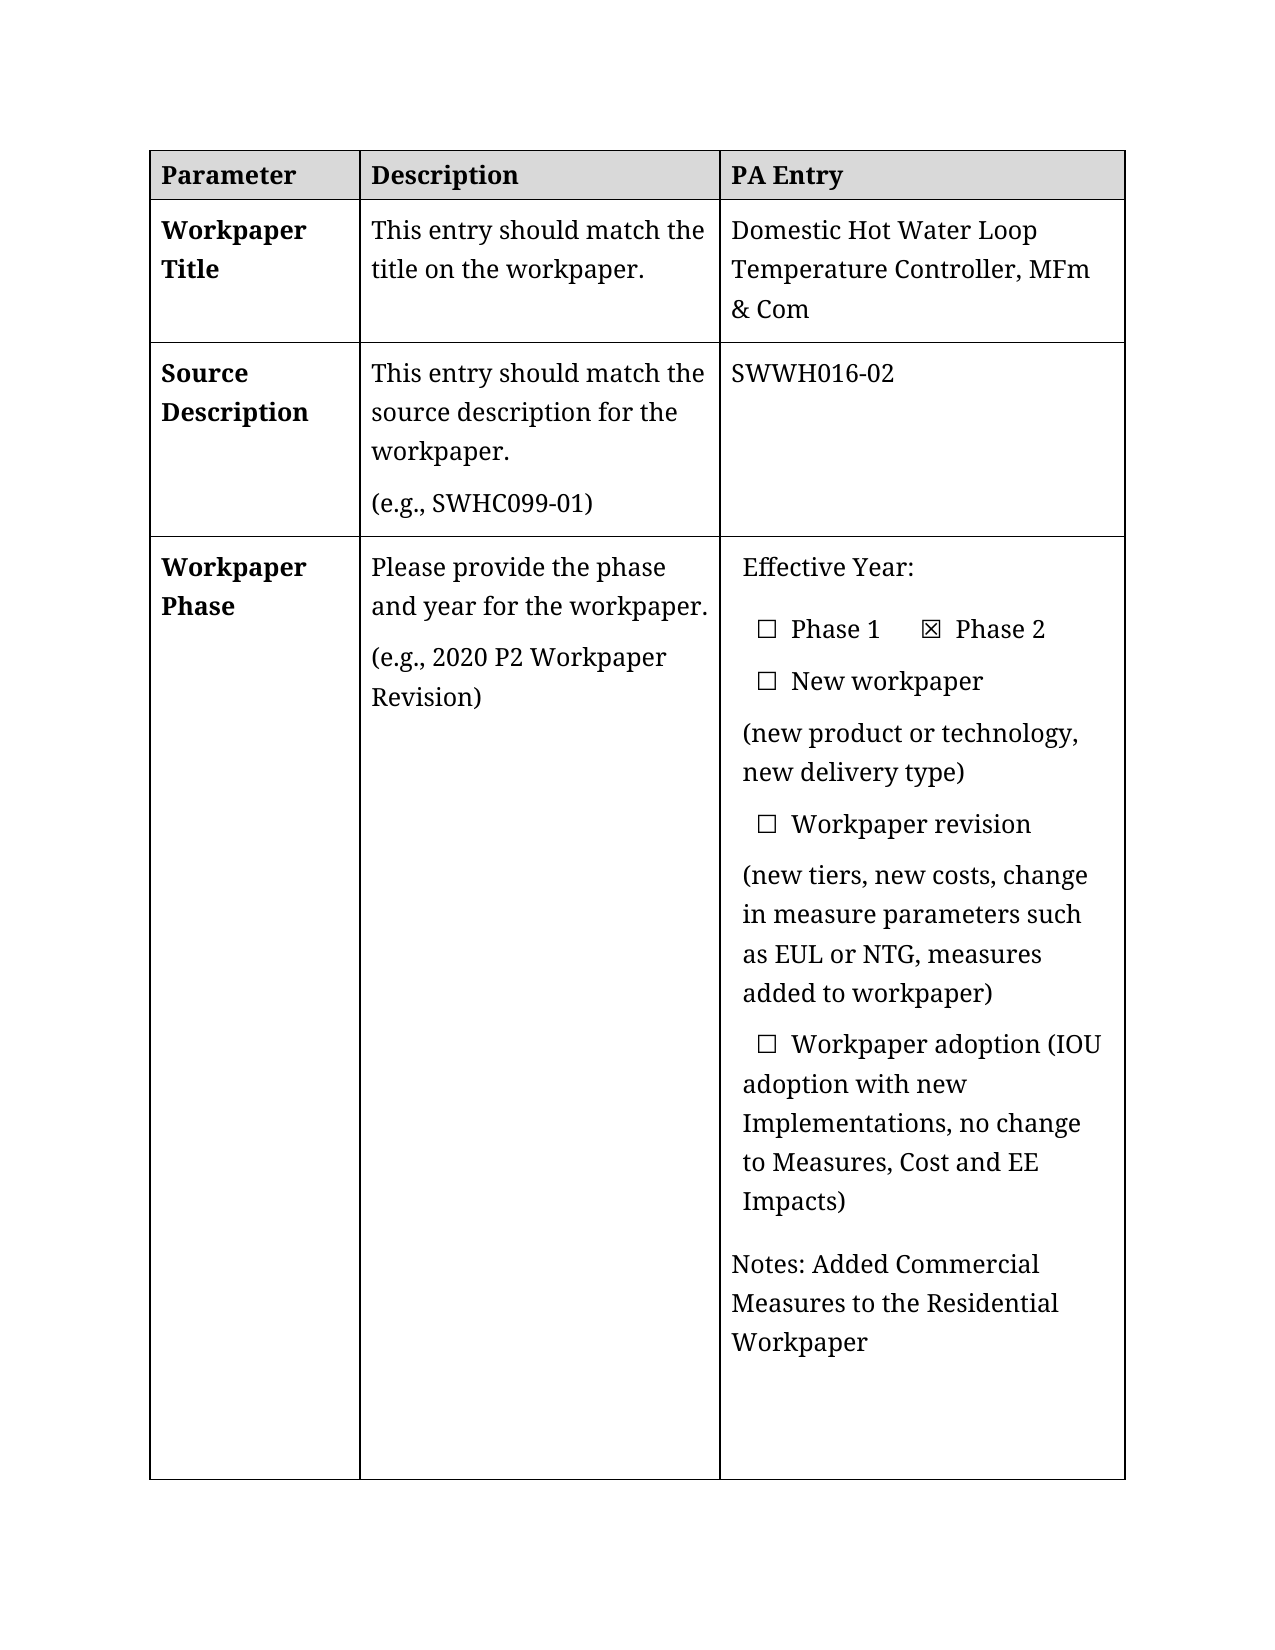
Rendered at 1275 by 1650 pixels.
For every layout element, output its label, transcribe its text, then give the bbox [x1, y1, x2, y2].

table_header Description [361, 151, 719, 199]
table_cell SWWH016-02 [721, 343, 1124, 536]
table_cell This entry should match the source description for the workpaper. (e.g., SWHC099-01) [361, 343, 719, 536]
table_header Parameter [151, 151, 359, 199]
table_cell Workpaper Title [151, 200, 359, 342]
table_cell Workpaper Phase [151, 537, 359, 1479]
table_cell Please provide the phase and year for the workpaper. (e.g., 2020 P2 Workpaper Revision) [361, 537, 719, 1479]
table_header PA Entry [721, 151, 1124, 199]
table_cell Notes: Added Commercial Measures to the Residential Workpaper [721, 537, 1124, 1479]
table_cell Source Description [151, 343, 359, 536]
table_cell This entry should match the title on the workpaper. [361, 200, 719, 342]
table_cell Domestic Hot Water Loop Temperature Controller, MFm & Com [721, 200, 1124, 342]
